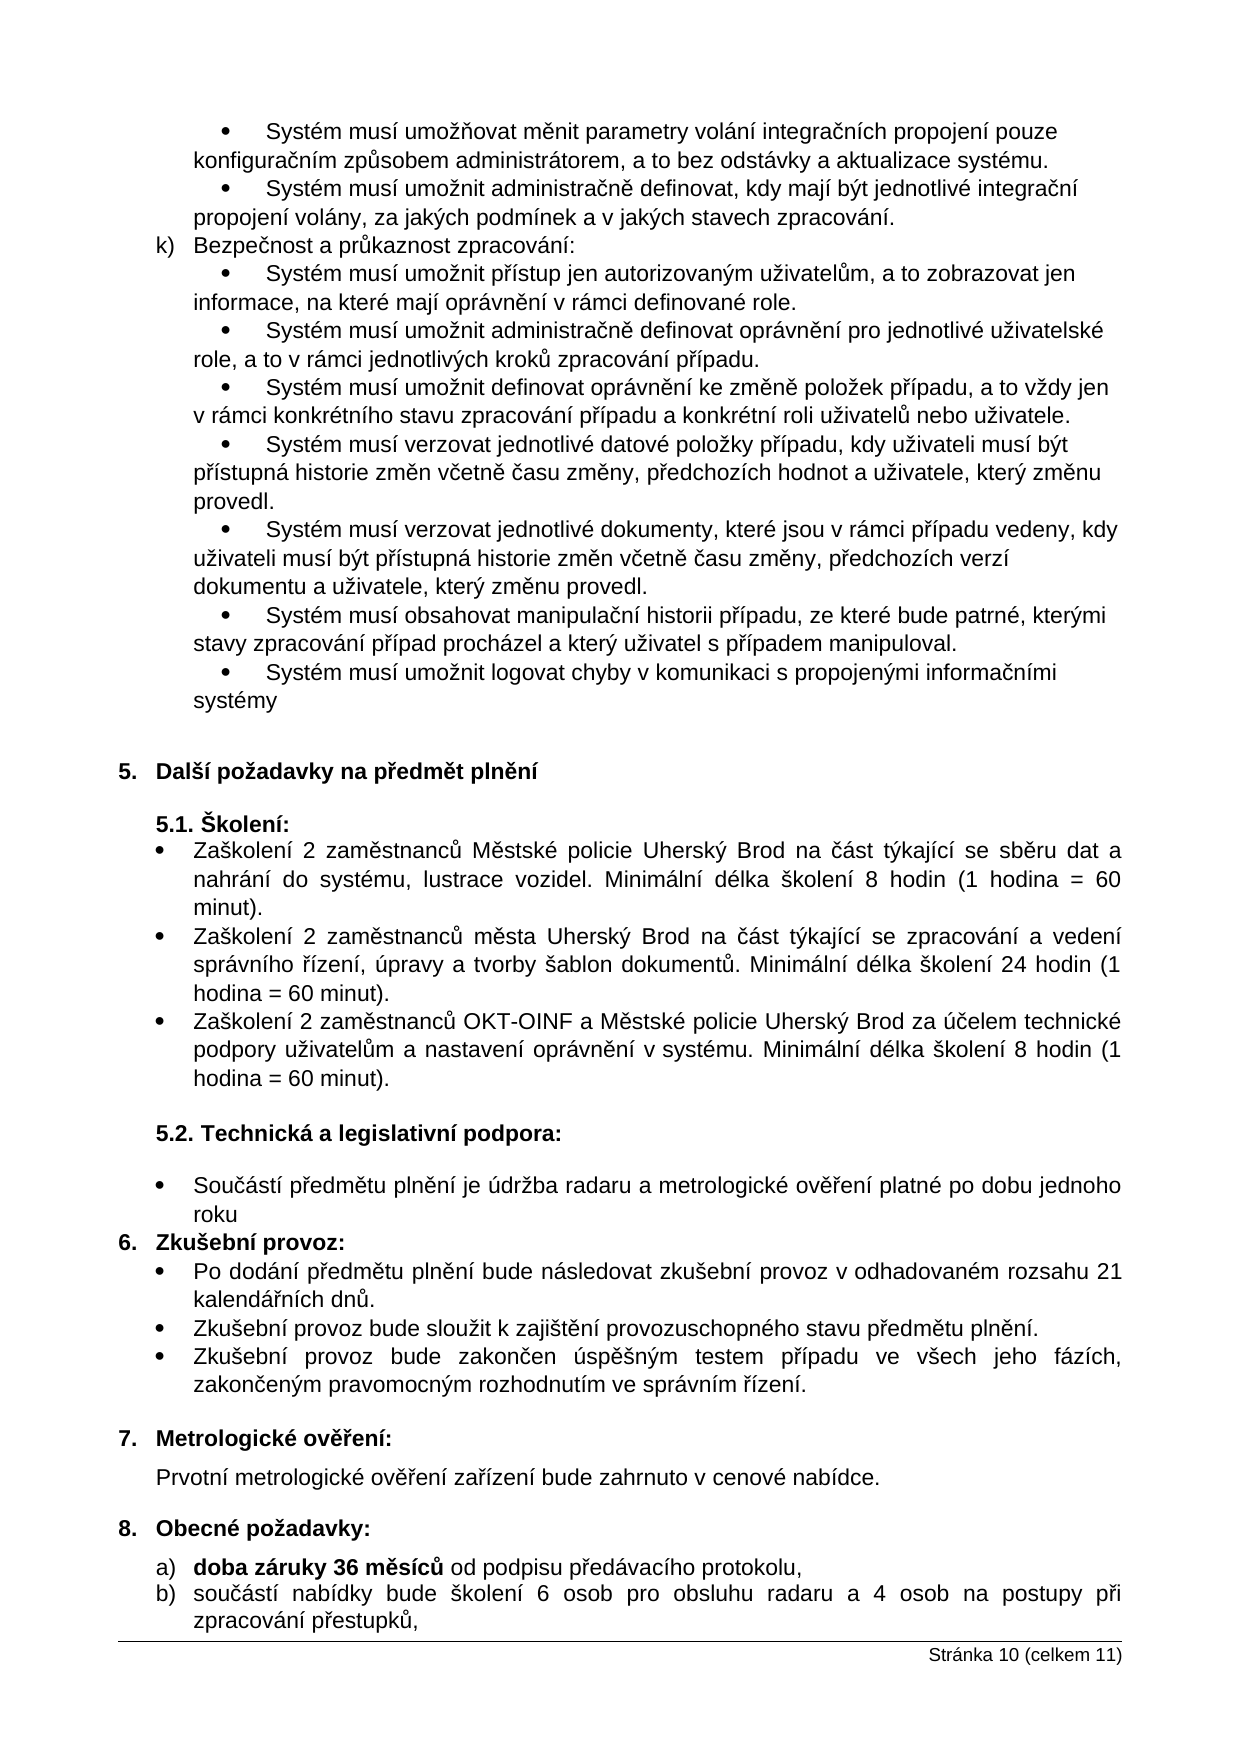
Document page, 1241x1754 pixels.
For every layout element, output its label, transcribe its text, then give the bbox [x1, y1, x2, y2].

list Zkušební provoz bude sloužit k zajištění provozuschopného stavu předmětu plnění. [156, 1314, 1122, 1341]
list Systém musí verzovat jednotlivé dokumenty, které jsou v rámci případu vedeny, kdy uživateli musí být přístupná historie změn včetně času změny, předchozích verzí dokumentu a uživatele, který změnu provedl. [193, 516, 1122, 599]
list Bezpečnost a průkaznost zpracování: [156, 232, 1122, 258]
list Systém musí obsahovat manipulační historii případu, ze které bude patrné, kterými stavy zpracování případ procházel a který uživatel s případem manipuloval. [193, 602, 1122, 656]
list Zaškolení 2 zaměstnanců Městské policie Uherský Brod na část týkající se sběru dat a nahrání do systému, lustrace vozidel. Minimální délka školení 8 hodin (1 hodina = 60 minut). [156, 837, 1122, 921]
text Prvotní metrologické ověření zařízení bude zahrnuto v cenové nabídce. [156, 1464, 1122, 1490]
list Součástí předmětu plnění je údržba radaru a metrologické ověření platné po dobu jednoho roku [156, 1172, 1122, 1227]
list Zkušební provoz bude zakončen úspěšným testem případu ve všech jeho fázích, zakončeným pravomocným rozhodnutím ve správním řízení. [156, 1343, 1122, 1398]
list Školení: [156, 811, 1122, 837]
list doba záruky 36 měsíců od podpisu předávacího protokolu, [156, 1554, 1122, 1580]
list Systém musí umožňovat měnit parametry volání integračních propojení pouze konfiguračním způsobem administrátorem, a to bez odstávky a aktualizace systému. [193, 118, 1122, 173]
list Po dodání předmětu plnění bude následovat zkušební provoz v odhadovaném rozsahu 21 kalendářních dnů. [156, 1258, 1122, 1312]
list Technická a legislativní podpora: [156, 1120, 1122, 1146]
list Zaškolení 2 zaměstnanců OKT-OINF a Městské policie Uherský Brod za účelem technické podpory uživatelům a nastavení oprávnění v systému. Minimální délka školení 8 hodin (1 hodina = 60 minut). [156, 1008, 1122, 1091]
list Systém musí umožnit administračně definovat, kdy mají být jednotlivé integrační propojení volány, za jakých podmínek a v jakých stavech zpracování. [193, 175, 1122, 230]
list Systém musí umožnit logovat chyby v komunikaci s propojenými informačními systémy [193, 658, 1122, 713]
subtitle Metrologické ověření: [118, 1425, 1122, 1451]
list Systém musí umožnit administračně definovat oprávnění pro jednotlivé uživatelské role, a to v rámci jednotlivých kroků zpracování případu. [193, 317, 1122, 372]
list Zaškolení 2 zaměstnanců města Uherský Brod na část týkající se zpracování a vedení správního řízení, úpravy a tvorby šablon dokumentů. Minimální délka školení 24 hodin (1 hodina = 60 minut). [156, 923, 1122, 1006]
list Systém musí umožnit přístup jen autorizovaným uživatelům, a to zobrazovat jen informace, na které mají oprávnění v rámci definované role. [193, 260, 1122, 315]
list Další požadavky na předmět plnění [118, 758, 1122, 785]
list součástí nabídky bude školení 6 osob pro obsluhu radaru a 4 osob na postupy při zpracování přestupků, [156, 1580, 1122, 1633]
list Zkušební provoz: [118, 1229, 1122, 1256]
list Systém musí verzovat jednotlivé datové položky případu, kdy uživateli musí být přístupná historie změn včetně času změny, předchozích hodnot a uživatele, který změnu provedl. [193, 431, 1122, 514]
list Systém musí umožnit definovat oprávnění ke změně položek případu, a to vždy jen v rámci konkrétního stavu zpracování případu a konkrétní roli uživatelů nebo uživatele. [193, 374, 1122, 429]
subtitle Obecné požadavky: [118, 1515, 1122, 1541]
